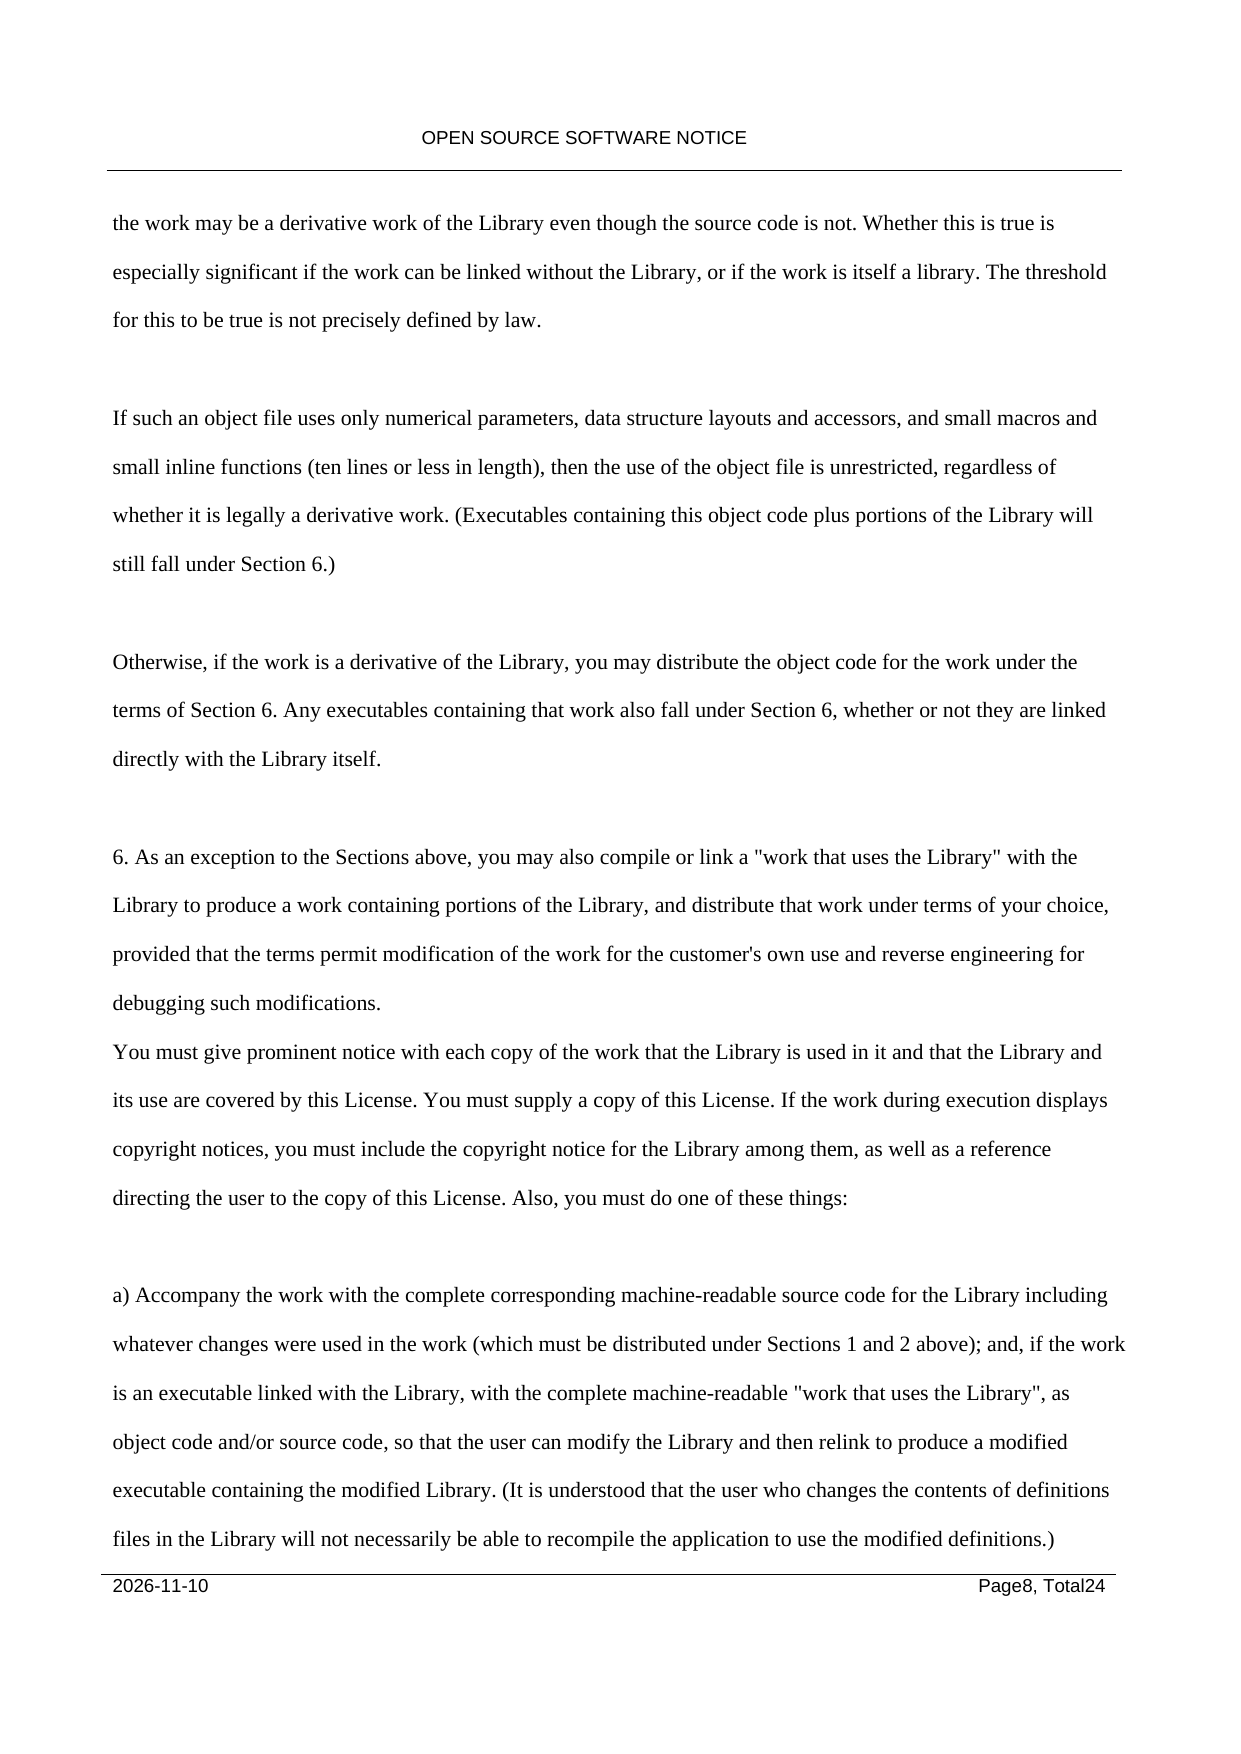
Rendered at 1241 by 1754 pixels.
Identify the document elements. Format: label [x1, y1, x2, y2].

text [112, 206, 1128, 1555]
